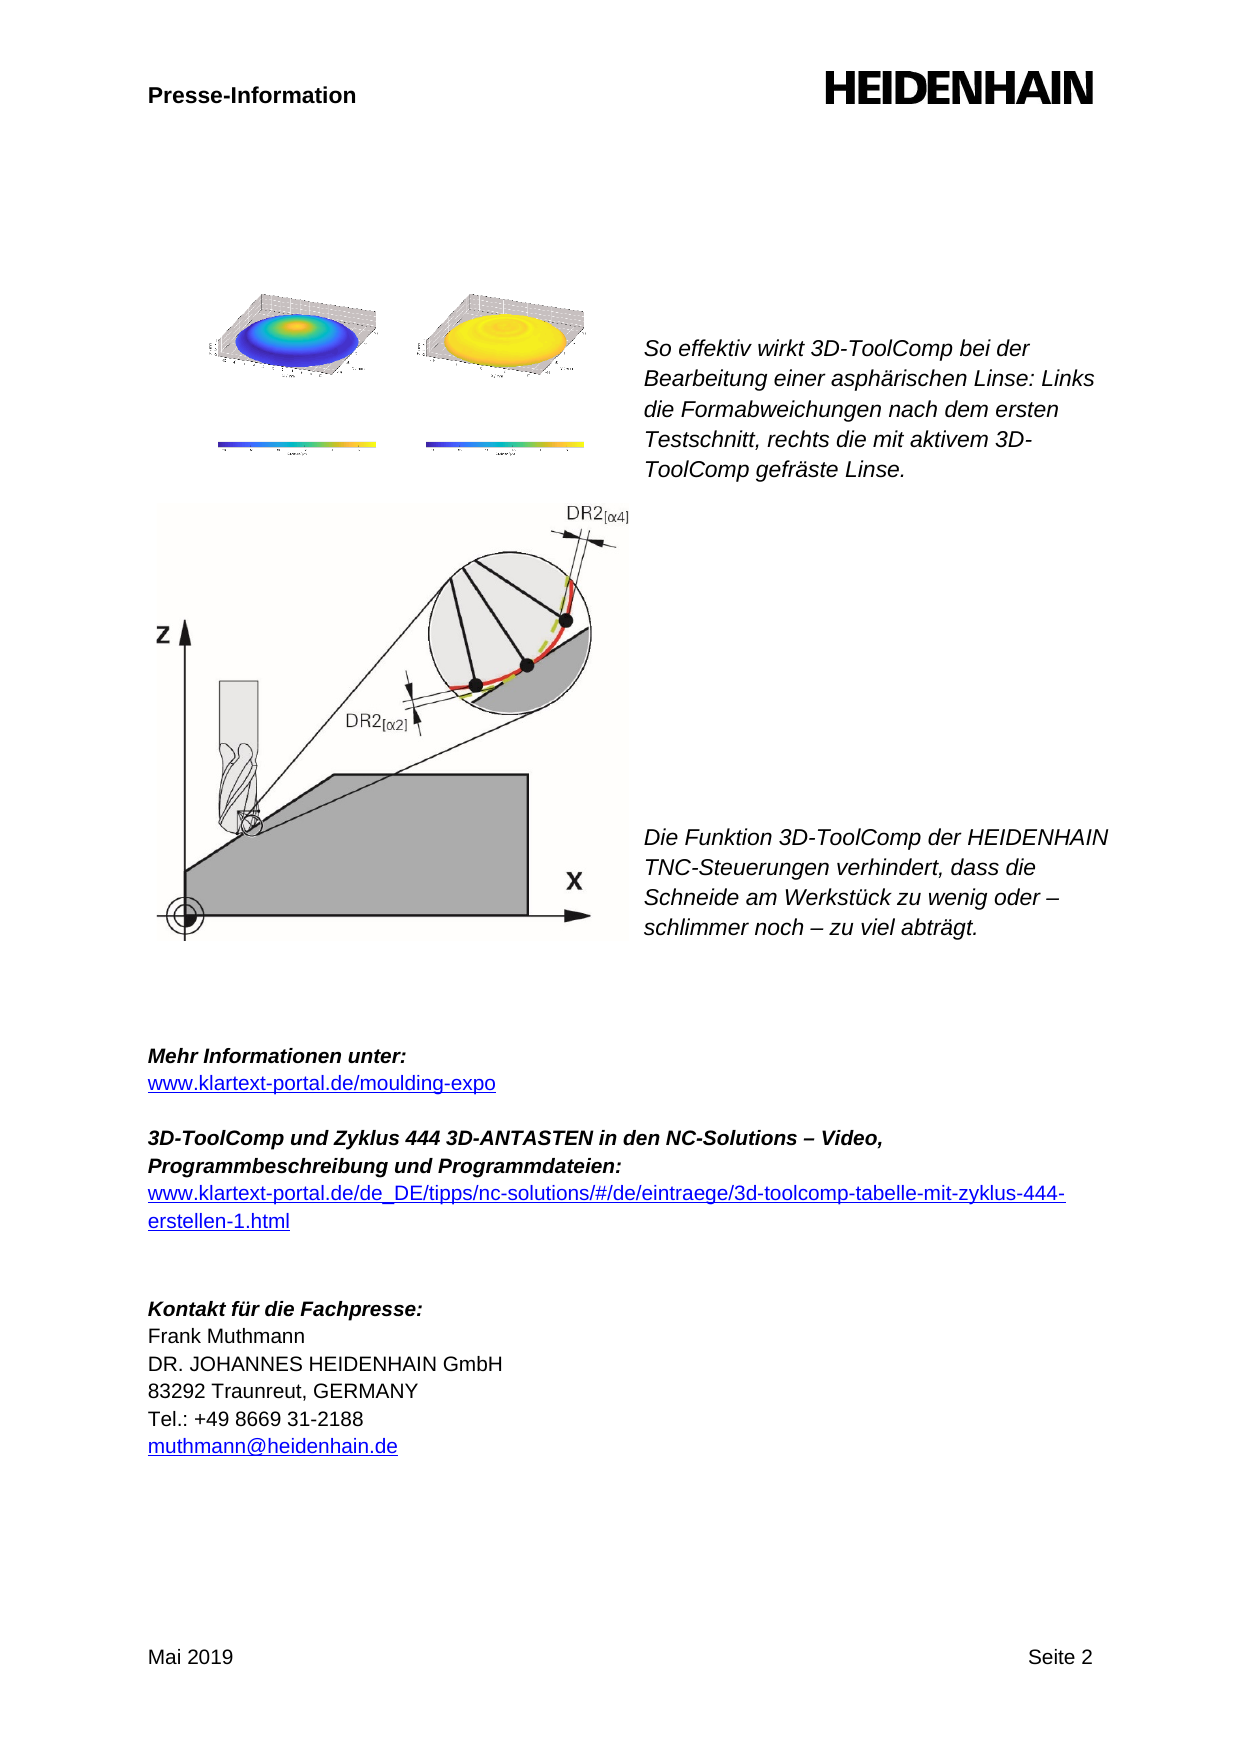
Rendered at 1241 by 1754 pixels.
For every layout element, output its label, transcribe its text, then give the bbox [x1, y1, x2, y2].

picture [156, 215, 629, 483]
text Mehr Informationen unter: [148, 1044, 1092, 1068]
text Frank Muthmann [148, 1324, 1092, 1348]
picture [825, 71, 1093, 104]
text www.klartext-portal.de/moulding-expo [148, 1071, 1092, 1095]
picture [156, 503, 629, 941]
text 83292 Traunreut, GERMANY [148, 1379, 1092, 1403]
table_header [148, 207, 635, 495]
text Kontakt für die Fachpresse: [148, 1297, 1092, 1321]
table_cell Die Funktion 3D-ToolComp der HEIDENHAIN TNC-Steuerungen verhindert, dass die Schneide am Werkstück zu wenig oder – schlimmer noch – zu viel abträgt. [635, 495, 1122, 953]
text 3D-ToolComp und Zyklus 444 3D-ANTASTEN in den NC-Solutions – Video, Programmbeschreibung und Programmdateien: [148, 1126, 1092, 1178]
text Tel.: +49 8669 31-2188 [148, 1407, 1092, 1431]
table_header So effektiv wirkt 3D-ToolComp bei der Bearbeitung einer asphärischen Linse: Links die Formabweichungen nach dem ersten Testschnitt, rechts die mit aktivem 3D-ToolComp gefräste Linse. [635, 207, 1122, 495]
text www.klartext-portal.de/de_DE/tipps/nc-solutions/#/de/eintraege/3d-toolcomp-tabelle-mit-zyklus-444-erstellen-1.html [148, 1181, 1092, 1233]
text DR. JOHANNES HEIDENHAIN GmbH [148, 1352, 1092, 1376]
table_cell [148, 495, 635, 953]
text muthmann@heidenhain.de [148, 1434, 1092, 1458]
